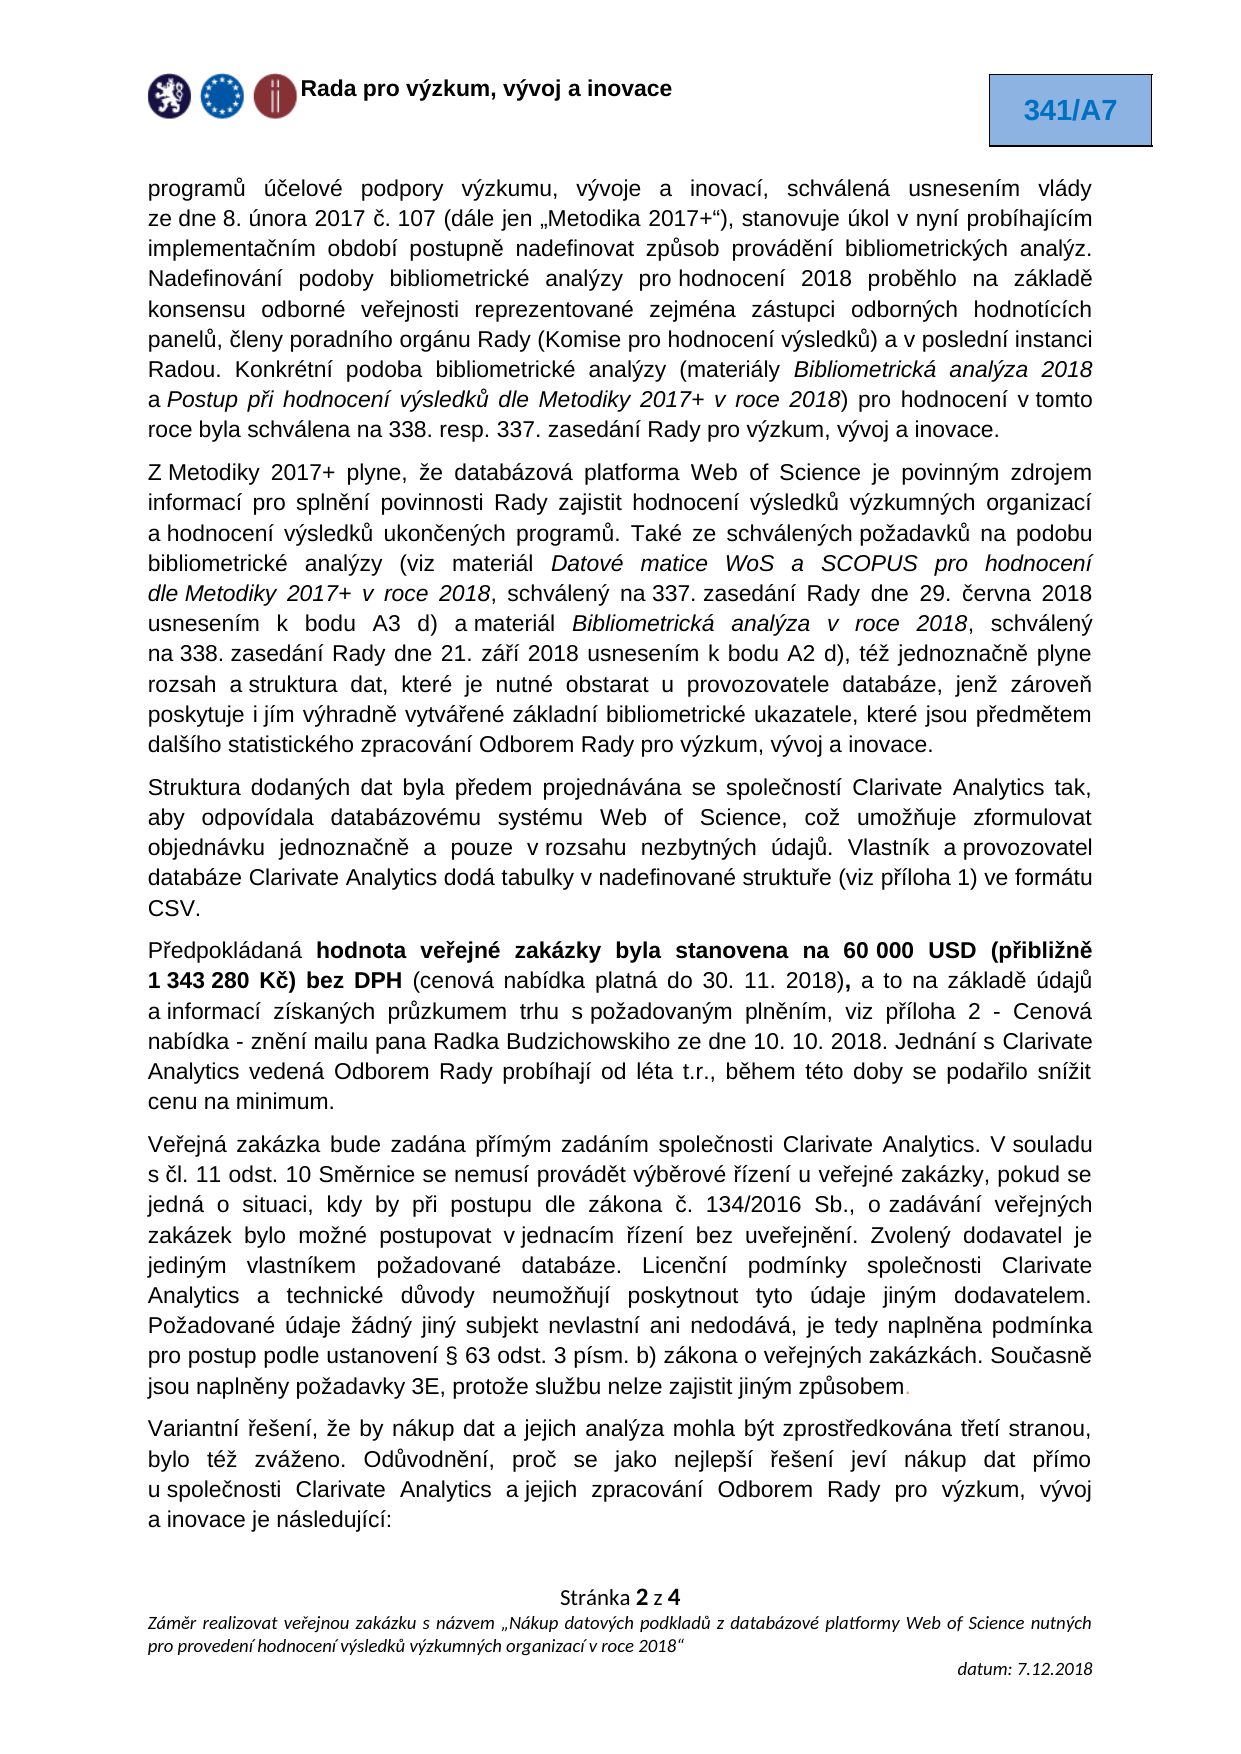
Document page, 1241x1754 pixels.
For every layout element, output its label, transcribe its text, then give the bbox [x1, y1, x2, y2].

picture [147, 73, 298, 120]
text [148, 175, 1093, 443]
text Variantní řešení, že by nákup dat a jejich analýza mohla být zprostředkována třetí stranou, bylo též zváženo. Odůvodnění, proč se jako nejlepší řešení jeví nákup dat přímo u společnosti Clarivate Analytics a jejich zpracování Odborem Rady pro výzkum, vývoj a inovace je následující: [148, 1415, 1093, 1532]
text Veřejná zakázka bude zadána přímým zadáním společnosti Clarivate Analytics. V souladu s čl. 11 odst. 10 Směrnice se nemusí provádět výběrové řízení u veřejné zakázky, pokud se jedná o situaci, kdy by při postupu dle zákona č. 134/2016 Sb., o zadávání veřejných zakázek bylo možné postupovat v jednacím řízení bez uveřejnění. Zvolený dodavatel je jediným vlastníkem požadované databáze. Licenční podmínky společnosti Clarivate Analytics a technické důvody neumožňují poskytnout tyto údaje jiným dodavatelem. Požadované údaje žádný jiný subjekt nevlastní ani nedodává, je tedy naplněna podmínka pro postup podle ustanovení § 63 odst. 3 písm. b) zákona o veřejných zakázkách. Současně jsou naplněny požadavky 3E, protože službu nelze zajistit jiným způsobem. [148, 1131, 1093, 1399]
text Předpokládaná hodnota veřejné zakázky byla stanovena na 60 000 USD (přibližně 1 343 280 Kč) bez DPH (cenová nabídka platná do 30. 11. 2018), a to na základě údajů a informací získaných průzkumem trhu s požadovaným plněním, viz příloha 2 - Cenová nabídka - znění mailu pana Radka Budzichowskiho ze dne 10. 10. 2018. Jednání s Clarivate Analytics vedená Odborem Rady probíhají od léta t.r., během této doby se podařilo snížit cenu na minimum. [148, 937, 1093, 1115]
text Struktura dodaných dat byla předem projednávána se společností Clarivate Analytics tak, aby odpovídala databázovému systému Web of Science, což umožňuje zformulovat objednávku jednoznačně a pouze v rozsahu nezbytných údajů. Vlastník a provozovatel databáze Clarivate Analytics dodá tabulky v nadefinované struktuře (viz příloha 1) ve formátu CSV. [148, 774, 1093, 921]
text Z Metodiky 2017+ plyne, že databázová platforma Web of Science je povinným zdrojem informací pro splnění povinnosti Rady zajistit hodnocení výsledků výzkumných organizací a hodnocení výsledků ukončených programů. Také ze schválených požadavků na podobu bibliometrické analýzy (viz materiál Datové matice WoS a SCOPUS pro hodnocení dle Metodiky 2017+ v roce 2018, schválený na 337. zasedání Rady dne 29. června 2018 usnesením k bodu A3 d) a materiál Bibliometrická analýza v roce 2018, schválený na 338. zasedání Rady dne 21. září 2018 usnesením k bodu A2 d), též jednoznačně plyne rozsah a struktura dat, které je nutné obstarat u provozovatele databáze, jenž zároveň poskytuje i jím výhradně vytvářené základní bibliometrické ukazatele, které jsou předmětem dalšího statistického zpracování Odborem Rady pro výzkum, vývoj a inovace. [148, 459, 1093, 757]
